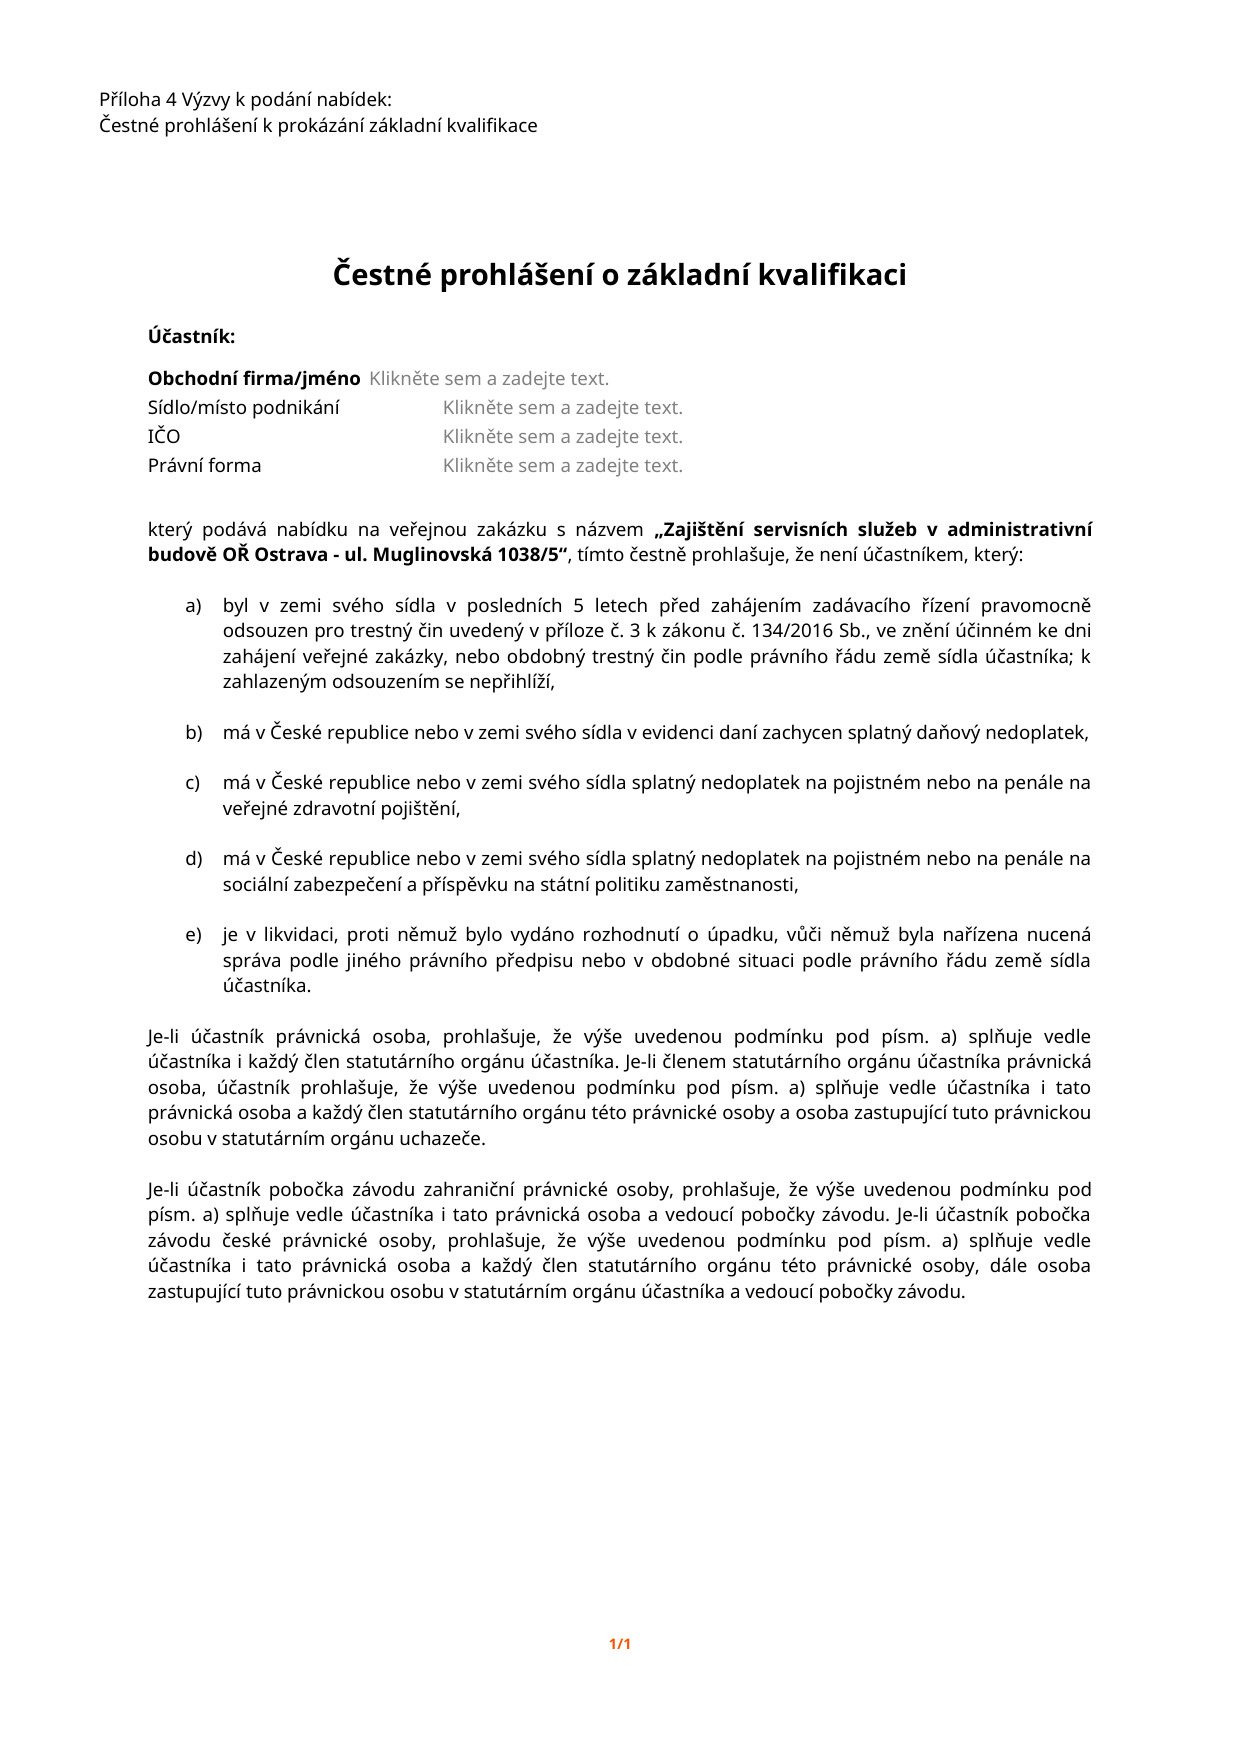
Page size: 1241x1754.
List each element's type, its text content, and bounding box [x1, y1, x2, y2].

list má v České republice nebo v zemi svého sídla v evidenci daní zachycen splatný daňový nedoplatek, [185, 719, 1093, 744]
text Účastník: [148, 318, 1093, 349]
text Právní forma [148, 449, 1093, 478]
text Obchodní firma/jméno [148, 362, 1093, 391]
text Je-li účastník právnická osoba, prohlašuje, že výše uvedenou podmínku pod písm. a) splňuje vedle účastníka i každý člen statutárního orgánu účastníka. Je-li členem statutárního orgánu účastníka právnická osoba, účastník prohlašuje, že výše uvedenou podmínku pod písm. a) splňuje vedle účastníka i tato právnická osoba a každý člen statutárního orgánu této právnické osoby a osoba zastupující tuto právnickou osobu v statutárním orgánu uchazeče. [148, 1023, 1093, 1151]
list je v likvidaci, proti němuž bylo vydáno rozhodnutí o úpadku, vůči němuž byla nařízena nucená správa podle jiného právního předpisu nebo v obdobné situaci podle právního řádu země sídla účastníka. [185, 922, 1093, 998]
list má v České republice nebo v zemi svého sídla splatný nedoplatek na pojistném nebo na penále na veřejné zdravotní pojištění, [185, 769, 1093, 821]
text IČO [148, 420, 1093, 449]
text Sídlo/místo podnikání [148, 391, 1093, 420]
list má v České republice nebo v zemi svého sídla splatný nedoplatek na pojistném nebo na penále na sociální zabezpečení a příspěvku na státní politiku zaměstnanosti, [185, 846, 1093, 897]
list byl v zemi svého sídla v posledních 5 letech před zahájením zadávacího řízení pravomocně odsouzen pro trestný čin uvedený v příloze č. 3 k zákonu č. 134/2016 Sb., ve znění účinném ke dni zahájení veřejné zakázky, nebo obdobný trestný čin podle právního řádu země sídla účastníka; k zahlazeným odsouzením se nepřihlíží, [185, 592, 1093, 694]
text který podává nabídku na veřejnou zakázku s názvem „Zajištění servisních služeb v administrativní budově OŘ Ostrava - ul. Muglinovská 1038/5“, tímto čestně prohlašuje, že není účastníkem, který: [148, 516, 1093, 567]
title Čestné prohlášení o základní kvalifikaci [148, 254, 1093, 293]
text Je-li účastník pobočka závodu zahraniční právnické osoby, prohlašuje, že výše uvedenou podmínku pod písm. a) splňuje vedle účastníka i tato právnická osoba a vedoucí pobočky závodu. Je-li účastník pobočka závodu české právnické osoby, prohlašuje, že výše uvedenou podmínku pod písm. a) splňuje vedle účastníka i tato právnická osoba a každý člen statutárního orgánu této právnické osoby, dále osoba zastupující tuto právnickou osobu v statutárním orgánu účastníka a vedoucí pobočky závodu. [148, 1176, 1093, 1304]
